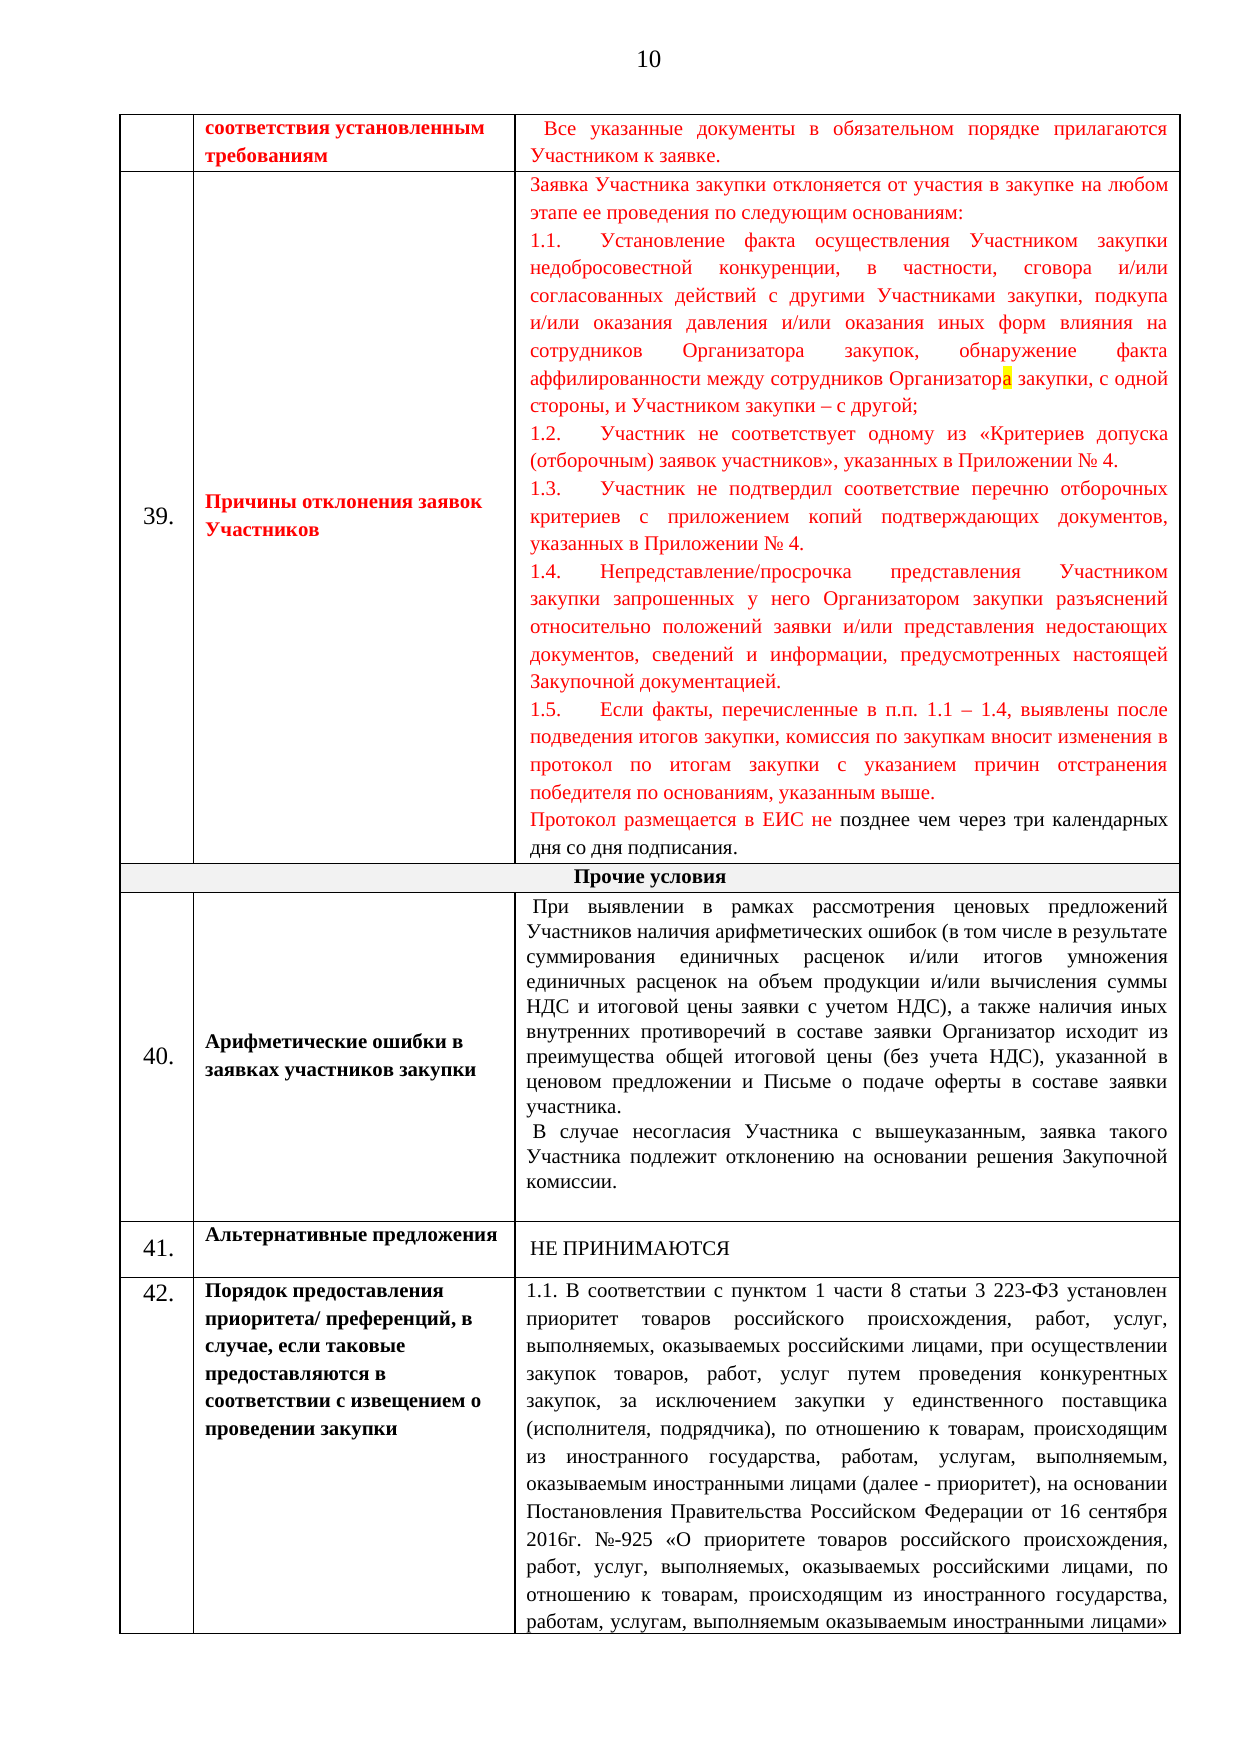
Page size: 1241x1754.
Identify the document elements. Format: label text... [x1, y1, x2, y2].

table_cell При выявлении в рамках рассмотрения ценовых предложений Участников наличия арифметических ошибок (в том числе в результате суммирования единичных расценок и/или итогов умножения единичных расценок на объем продукции и/или вычисления суммы НДС и итоговой цены заявки с учетом НДС), а также наличия иных внутренних противоречий в составе заявки Организатор исходит из преимущества общей итоговой цены (без учета НДС), указанной в ценовом предложении и Письме о подаче оферты в составе заявки участника. В случае несогласия Участника с вышеуказанным, заявка такого Участника подлежит отклонению на основании решения Закупочной комиссии. [516, 893, 1179, 1221]
table_cell [121, 1278, 193, 1633]
table_cell НЕ ПРИНИМАЮТСЯ [516, 1222, 1179, 1277]
table_cell Прочие условия [121, 864, 1179, 892]
table_cell [121, 115, 193, 171]
table_cell Причины отклонения заявок Участников [194, 172, 514, 863]
table_cell Арифметические ошибки в заявках участников закупки [194, 893, 514, 1221]
table_cell Альтернативные предложения [194, 1222, 514, 1277]
table_cell [121, 1222, 193, 1277]
table_cell Заявка Участника закупки отклоняется от участия в закупке на любом этапе ее проведения по следующим основаниям: Установление факта осуществления Участником закупки недобросовестной конкуренции, в частности, сговора и/или согласованных действий с другими Участниками закупки, подкупа и/или оказания давления и/или оказания иных форм влияния на сотрудников Организатора закупок, обнаружение факта аффилированности между сотрудников Организатора закупки, с одной стороны, и Участником закупки – с другой; Участник не соответствует одному из «Критериев допуска (отборочным) заявок участников», указанных в Приложении № 4. Участник не подтвердил соответствие перечню отборочных критериев с приложением копий подтверждающих документов, указанных в Приложении № 4. Непредставление/просрочка представления Участником закупки запрошенных у него Организатором закупки разъяснений относительно положений заявки и/или представления недостающих документов, сведений и информации, предусмотренных настоящей Закупочной документацией. Если факты, перечисленные в п.п. 1.1 – 1.4, выявлены после подведения итогов закупки, комиссия по закупкам вносит изменения в протокол по итогам закупки с указанием причин отстранения победителя по основаниям, указанным выше. Протокол размещается в ЕИС не позднее чем через три календарных дня со дня подписания. [516, 172, 1179, 863]
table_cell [516, 115, 1179, 171]
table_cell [194, 115, 514, 171]
table_cell [121, 172, 193, 863]
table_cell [194, 1278, 514, 1633]
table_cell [516, 1278, 1179, 1633]
table_cell [121, 893, 193, 1221]
